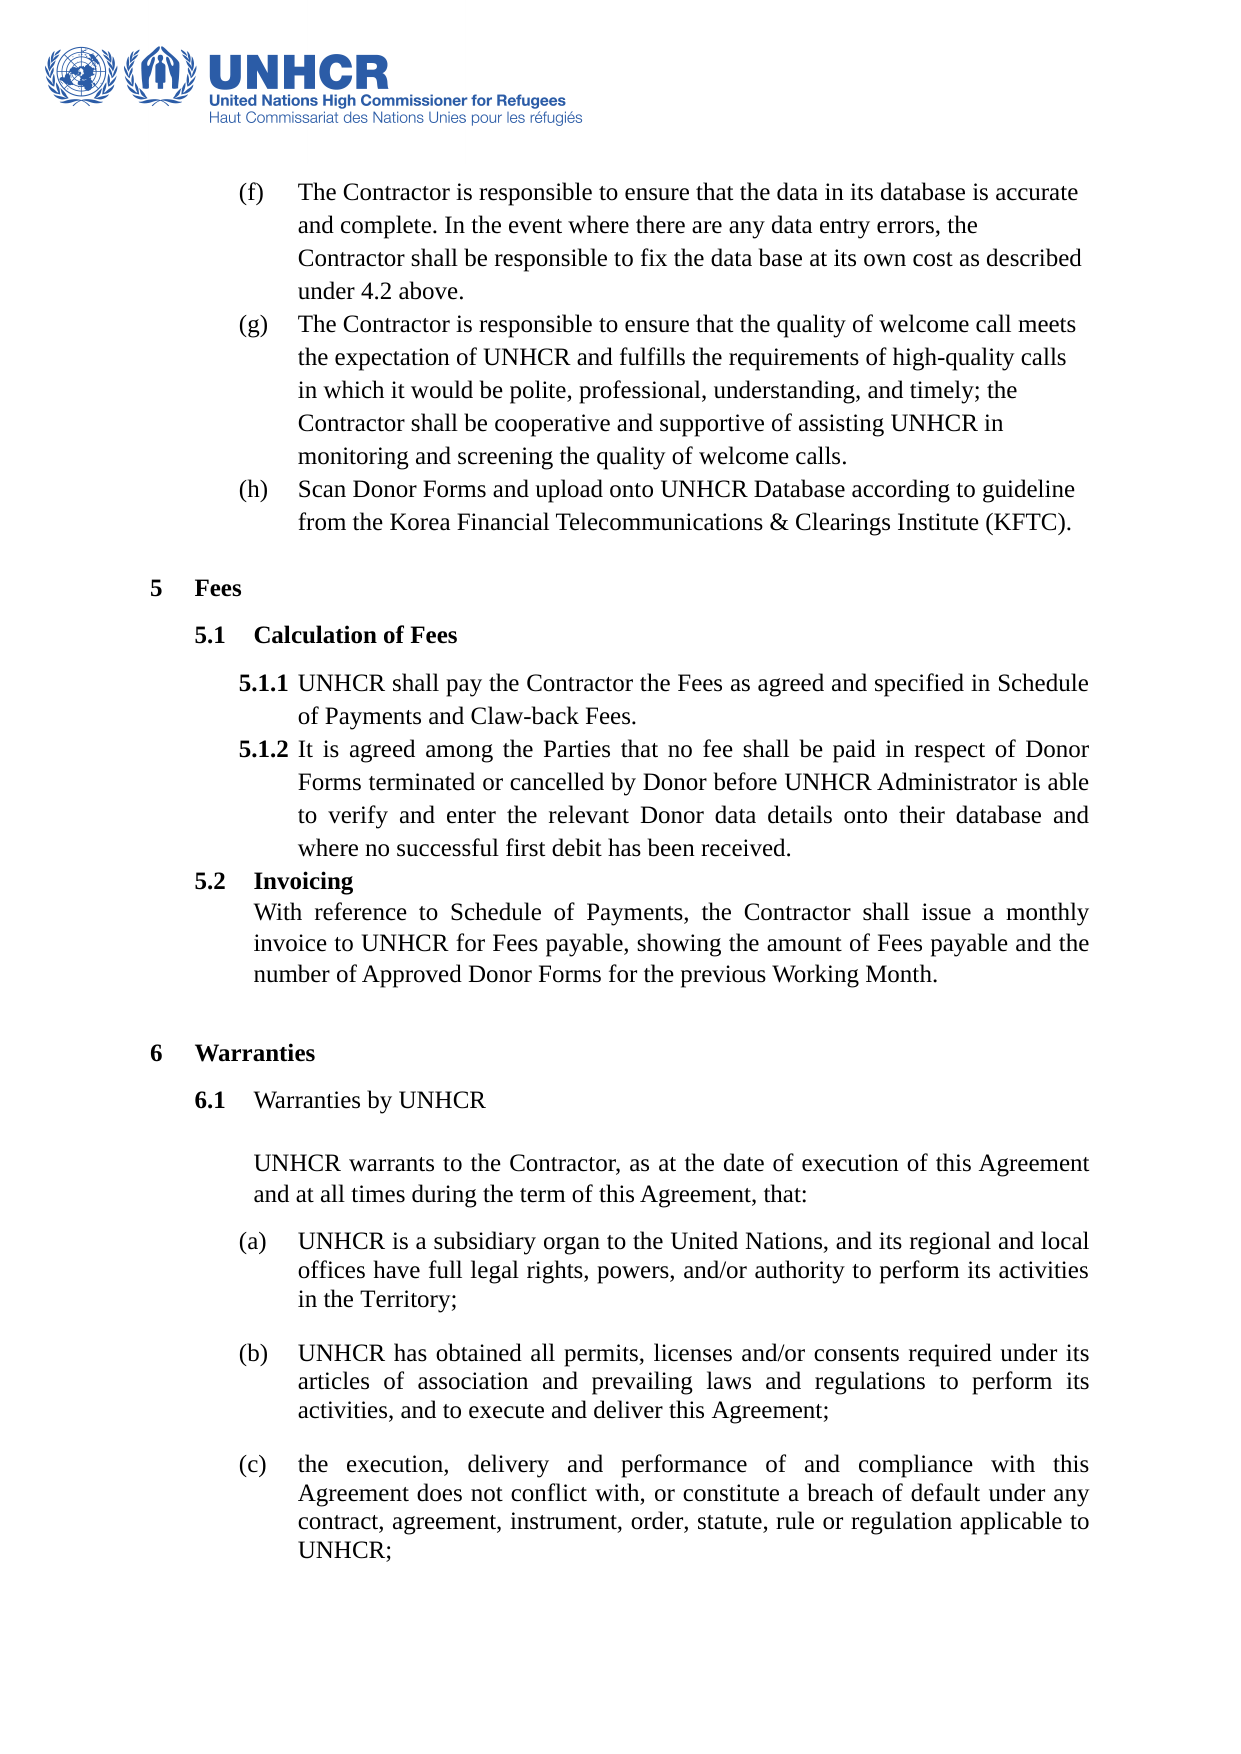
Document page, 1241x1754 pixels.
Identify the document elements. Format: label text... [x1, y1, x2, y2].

list Fees [150, 573, 1090, 602]
list Warranties by UNHCR UNHCR warrants to the Contractor, as at the date of execution of this Agreement and at all times during the term of this Agreement, that: [194, 1086, 1090, 1207]
list The Contractor is responsible to ensure that the data in its database is accurate and complete. In the event where there are any data entry errors, the Contractor shall be responsible to fix the data base at its own cost as described under 4.2 above. [239, 177, 1090, 305]
list UNHCR is a subsidiary organ to the United Nations, and its regional and local offices have full legal rights, powers, and/or authority to perform its activities in the Territory; [239, 1226, 1090, 1313]
list The Contractor is responsible to ensure that the quality of welcome call meets the expectation of UNHCR and fulfills the requirements of high-quality calls in which it would be polite, professional, understanding, and timely; the Contractor shall be cooperative and supportive of assisting UNHCR in monitoring and screening the quality of welcome calls. [239, 309, 1090, 470]
list It is agreed among the Parties that no fee shall be paid in respect of Donor Forms terminated or cancelled by Donor before UNHCR Administrator is able to verify and enter the relevant Donor data details onto their database and where no successful first debit has been received. [239, 734, 1090, 862]
list UNHCR has obtained all permits, licenses and/or consents required under its articles of association and prevailing laws and regulations to perform its activities, and to execute and deliver this Agreement; [239, 1338, 1090, 1424]
list the execution, delivery and performance of and compliance with this Agreement does not conflict with, or constitute a breach of default under any contract, agreement, instrument, order, statute, rule or regulation applicable to UNHCR; [239, 1449, 1090, 1564]
list Invoicing With reference to Schedule of Payments, the Contractor shall issue a monthly invoice to UNHCR for Fees payable, showing the amount of Fees payable and the number of Approved Donor Forms for the previous Working Month. [194, 866, 1090, 1019]
list Scan Donor Forms and upload onto UNHCR Database according to guideline from the Korea Financial Telecommunications & Clearings Institute (KFTC). [239, 474, 1090, 569]
list Calculation of Fees [194, 621, 1090, 649]
list UNHCR shall pay the Contractor the Fees as agreed and specified in Schedule of Payments and Claw-back Fees. [239, 668, 1090, 730]
picture [0, 0, 624, 164]
list Warranties [150, 1038, 1090, 1067]
